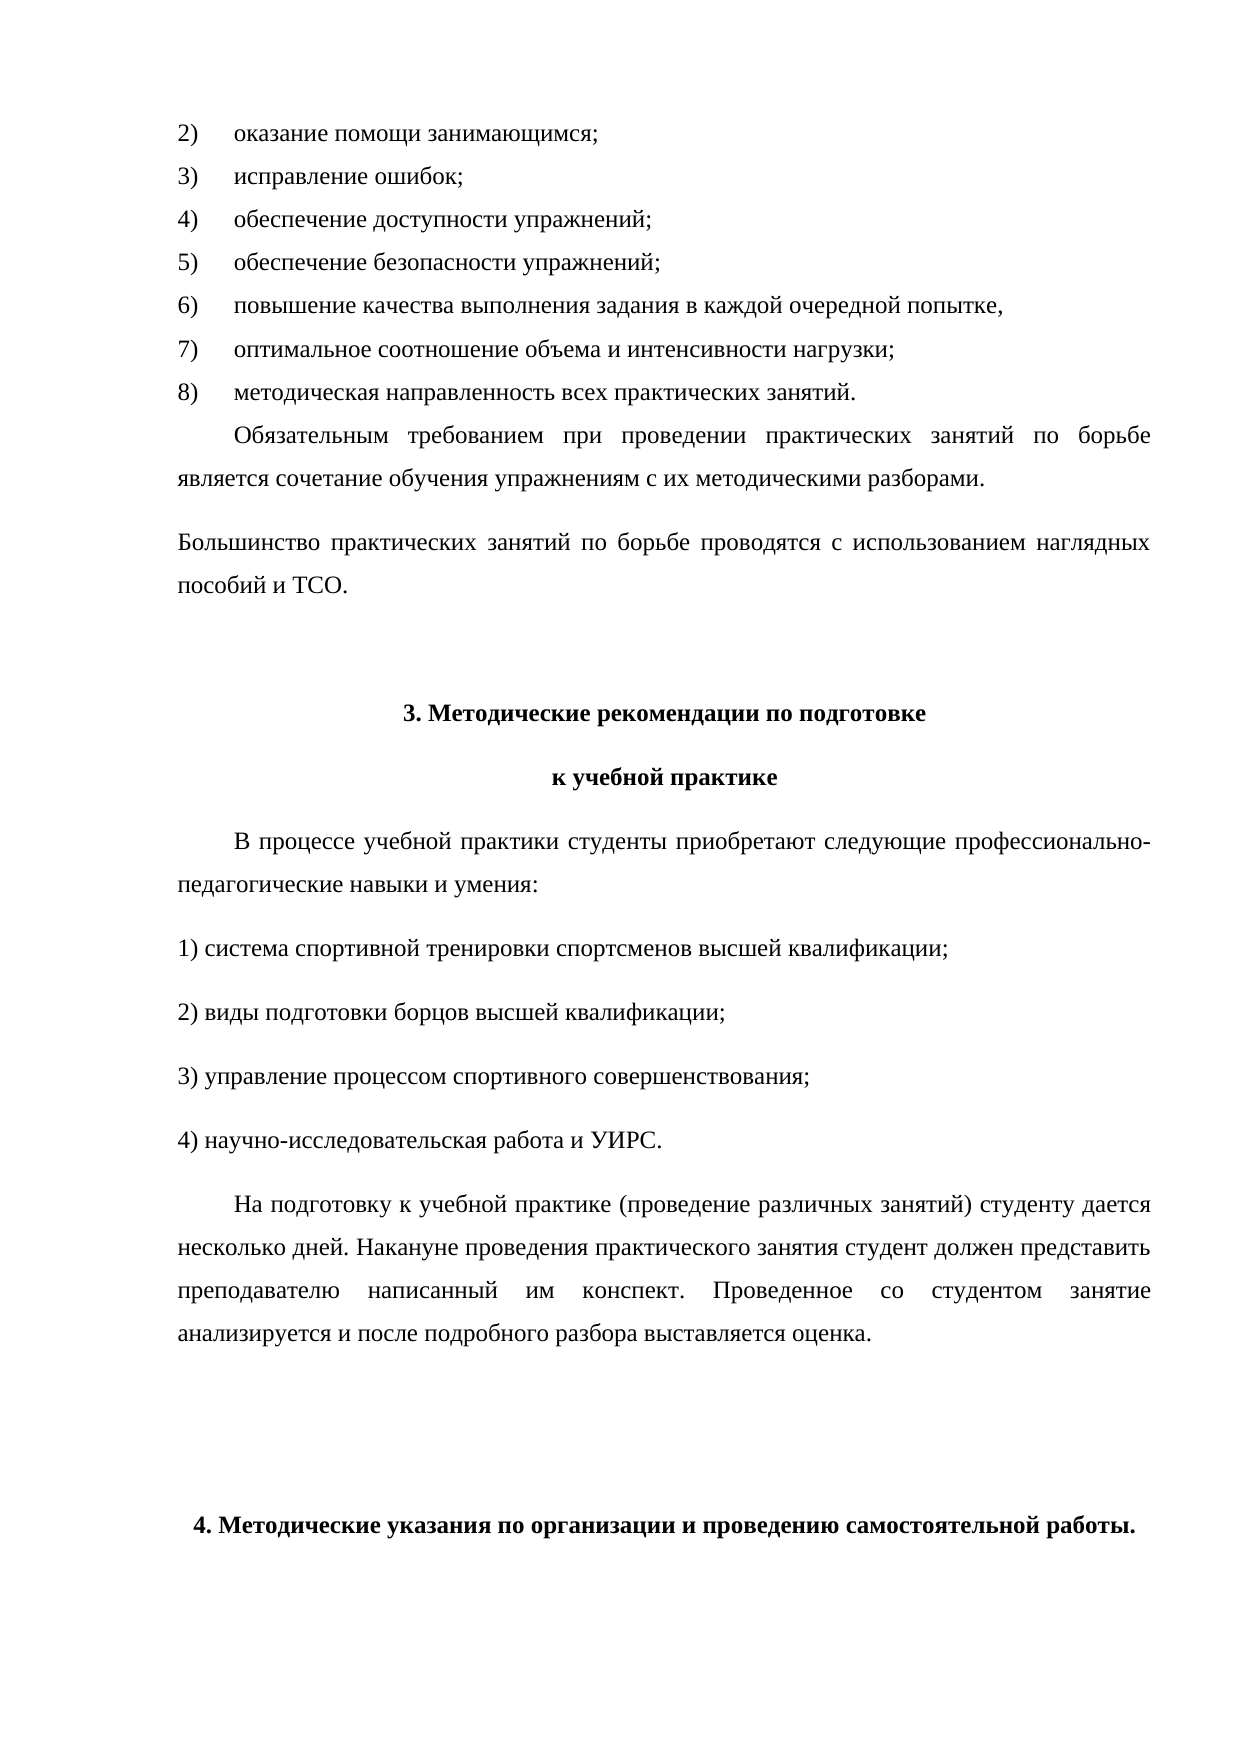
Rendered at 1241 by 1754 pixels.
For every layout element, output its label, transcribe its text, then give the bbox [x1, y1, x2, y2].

text 3) управление процессом спортивного совершенствования; [177, 1061, 1152, 1090]
text 2) виды подготовки борцов высшей квалификации; [177, 997, 1152, 1026]
list методическая направленность всех практических занятий. [177, 377, 1152, 406]
text На подготовку к учебной практике (проведение различных занятий) студенту дается несколько дней. Накануне проведения практического занятия студент должен представить преподавателю написанный им конспект. Проведенное со студентом занятие анализируется и после подробного разбора выставляется оценка. [177, 1189, 1152, 1347]
text 3. Методические рекомендации по подготовке [177, 698, 1152, 727]
list повышение качества выполнения задания в каждой очередной попытке, [177, 291, 1152, 319]
text 4. Методические указания по организации и проведению самостоятельной работы. [177, 1510, 1152, 1539]
text Большинство практических занятий по борьбе проводятся с использованием наглядных пособий и ТСО. [177, 527, 1152, 599]
list оказание помощи занимающимся; [177, 118, 1152, 147]
list оптимальное соотношение объема и интенсивности нагрузки; [177, 334, 1152, 362]
list обеспечение безопасности упражнений; [177, 247, 1152, 276]
text В процессе учебной практики студенты приобретают следующие профессионально-педагогические навыки и умения: [177, 826, 1152, 898]
text к учебной практике [177, 762, 1152, 791]
list исправление ошибок; [177, 161, 1152, 190]
text 1) система спортивной тренировки спортсменов высшей квалификации; [177, 933, 1152, 962]
text Обязательным требованием при проведении практических занятий по борьбе является сочетание обучения упражнениям с их методическими разборами. [177, 420, 1152, 492]
text 4) научно-исследовательская работа и УИРС. [177, 1125, 1152, 1154]
list обеспечение доступности упражнений; [177, 204, 1152, 233]
